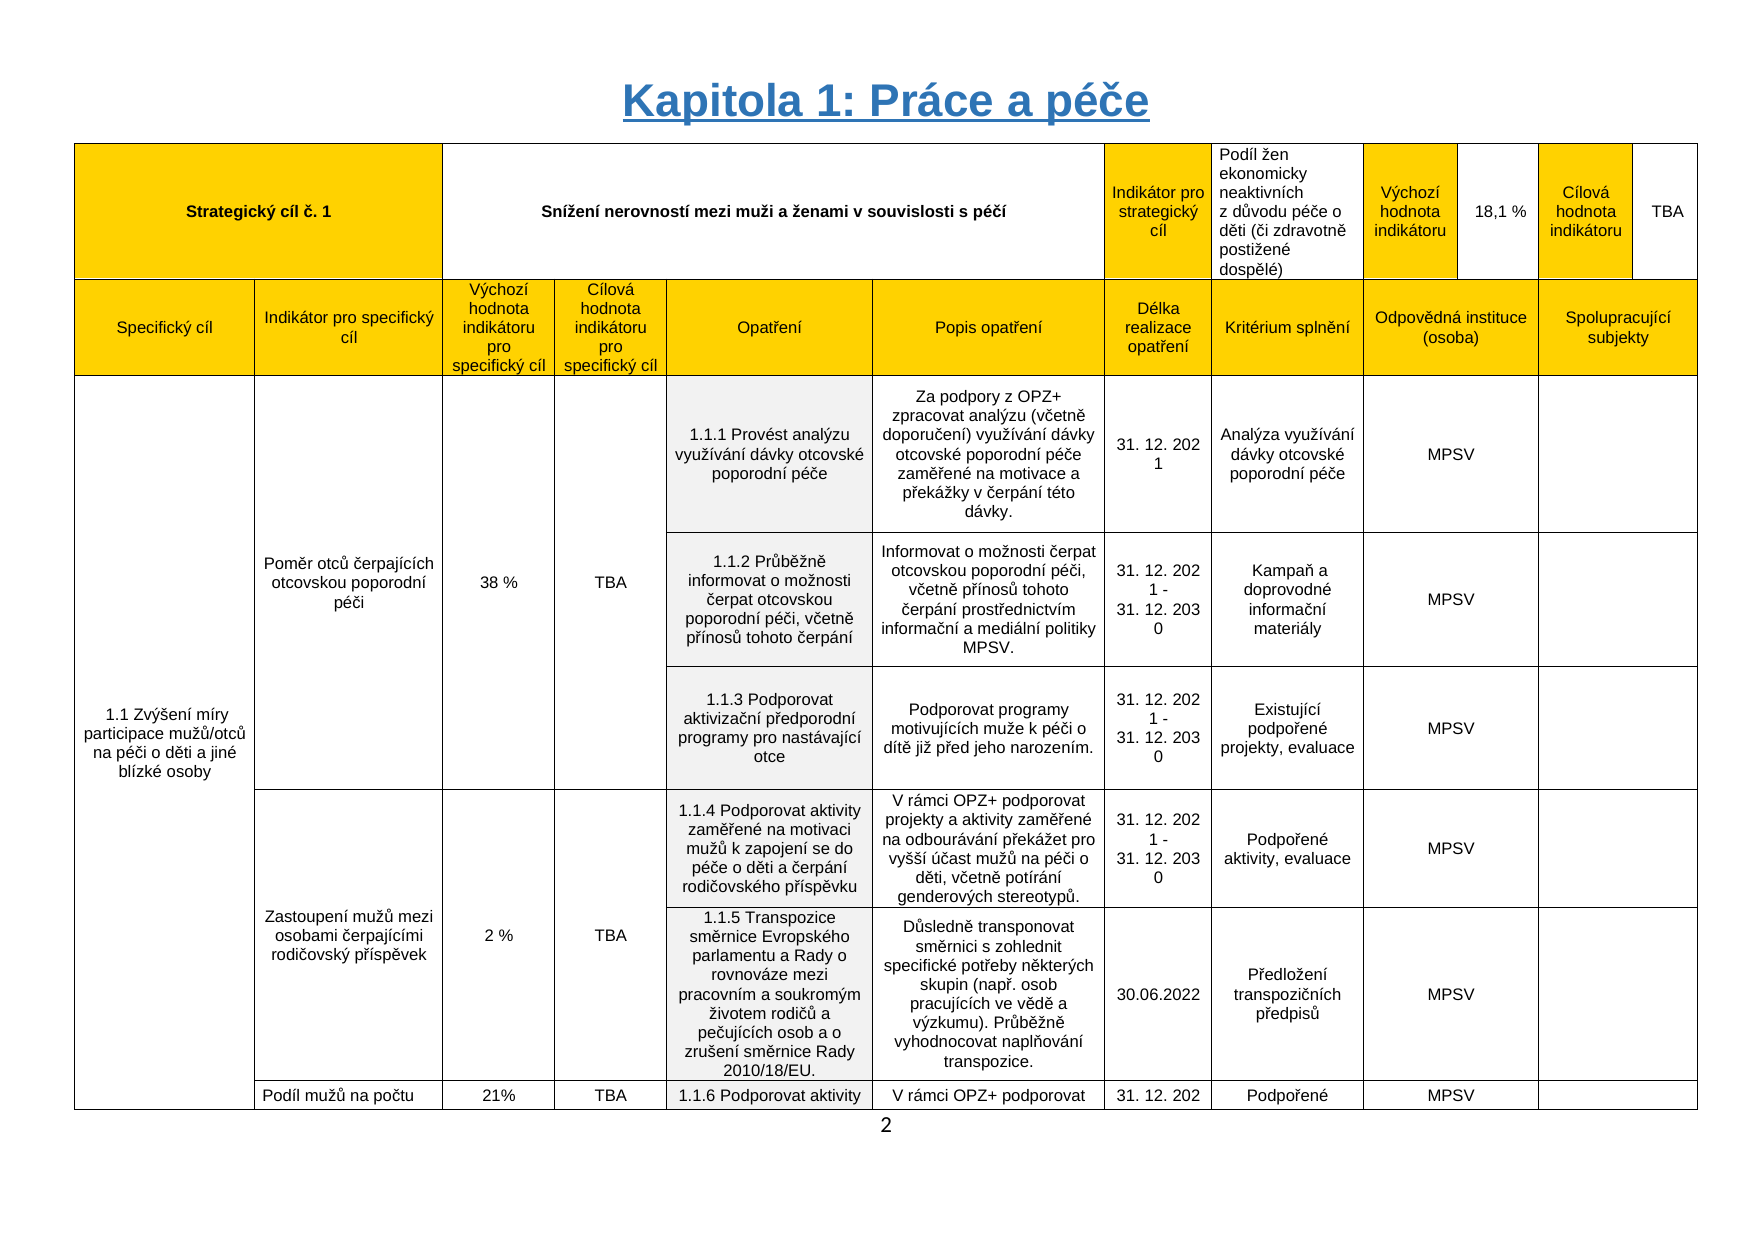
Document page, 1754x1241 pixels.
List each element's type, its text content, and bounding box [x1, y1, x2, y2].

table_header Snížení nerovností mezi muži a ženami v souvislosti s péčí [443, 144, 1104, 278]
table_cell MPSV [1364, 1081, 1538, 1109]
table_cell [667, 1081, 872, 1109]
table_cell Důsledně transponovat směrnici s zohlednit specifické potřeby některých skupin (např. osob pracujících ve vědě a výzkumu). Průběžně vyhodnocovat naplňování transpozice. [873, 908, 1104, 1080]
table_cell Kampaň a doprovodné informační materiály [1212, 533, 1363, 666]
table_cell V rámci OPZ+ podporovat projekty a aktivity zaměřené na odbourávání překážet pro vyšší účast mužů na péči o děti, včetně potírání genderových stereotypů. [873, 790, 1104, 907]
table_cell [1539, 908, 1697, 1080]
table_cell 1.1.5 Transpozice směrnice Evropského parlamentu a Rady o rovnováze mezi pracovním a soukromým životem rodičů a pečujících osob a o zrušení směrnice Rady 2010/18/EU. [667, 908, 872, 1080]
table_cell 1.1.1 Provést analýzu využívání dávky otcovské poporodní péče [667, 376, 872, 532]
table_cell 38 % [443, 376, 554, 789]
table_cell Délka realizace opatření [1105, 280, 1211, 375]
table_cell 31. 12. 2021 - 31. 12. 2030 [1105, 790, 1211, 907]
table_cell 31. 12. 2021 [1105, 376, 1211, 532]
table_cell 31. 12. 2021 - 31. 12. 2030 [1105, 667, 1211, 789]
table_cell Analýza využívání dávky otcovské poporodní péče [1212, 376, 1363, 532]
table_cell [873, 1081, 1104, 1109]
table_cell 21% [443, 1081, 554, 1109]
table_cell Výchozí hodnota indikátoru pro specifický cíl [443, 280, 554, 375]
table_cell Zastoupení mužů mezi osobami čerpajícími rodičovský příspěvek [255, 790, 442, 1080]
table_cell [1539, 790, 1697, 907]
table_cell TBA [555, 376, 666, 789]
table_cell Poměr otců čerpajících otcovskou poporodní péči [255, 376, 442, 789]
table_cell Popis opatření [873, 280, 1104, 375]
table_cell [1539, 376, 1697, 532]
table_header Indikátor pro strategický cíl [1105, 144, 1211, 278]
table_cell Předložení transpozičních předpisů [1212, 908, 1363, 1080]
table_cell Specifický cíl [75, 280, 254, 375]
table_header Výchozí hodnota indikátoru [1364, 144, 1457, 278]
table_cell MPSV [1364, 376, 1538, 532]
subtitle Kapitola 1: Práce a péče [74, 74, 1698, 127]
table_cell 1.1 Zvýšení míry participace mužů/otců na péči o děti a jiné blízké osoby [75, 376, 254, 1109]
table_header 18,1 % [1458, 144, 1538, 278]
table_cell [1539, 667, 1697, 789]
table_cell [1105, 1081, 1211, 1109]
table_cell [255, 1081, 442, 1109]
table_cell MPSV [1364, 533, 1538, 666]
table_cell Existující podpořené projekty, evaluace [1212, 667, 1363, 789]
table_cell MPSV [1364, 667, 1538, 789]
table_header Podíl žen ekonomicky neaktivních z důvodu péče o děti (či zdravotně postižené dospělé) [1212, 144, 1363, 278]
table_cell 1.1.3 Podporovat aktivizační předporodní programy pro nastávající otce [667, 667, 872, 789]
table_cell [1539, 1081, 1697, 1109]
table_cell 1.1.4 Podporovat aktivity zaměřené na motivaci mužů k zapojení se do péče o děti a čerpání rodičovského příspěvku [667, 790, 872, 907]
table_header TBA [1633, 144, 1697, 278]
table_cell Podporovat programy motivujících muže k péči o dítě již před jeho narozením. [873, 667, 1104, 789]
table_cell MPSV [1364, 790, 1538, 907]
table_cell Spolupracující subjekty [1539, 280, 1697, 375]
table_cell Kritérium splnění [1212, 280, 1363, 375]
table_cell MPSV [1364, 908, 1538, 1080]
table_cell Informovat o možnosti čerpat otcovskou poporodní péči, včetně přínosů tohoto čerpání prostřednictvím informační a mediální politiky MPSV. [873, 533, 1104, 666]
table_cell 30.06.2022 [1105, 908, 1211, 1080]
table_cell Cílová hodnota indikátoru pro specifický cíl [555, 280, 666, 375]
table_cell TBA [555, 1081, 666, 1109]
table_header Strategický cíl č. 1 [75, 144, 442, 278]
table_cell Opatření [667, 280, 872, 375]
table_cell [1539, 533, 1697, 666]
table_cell Odpovědná instituce (osoba) [1364, 280, 1538, 375]
table_cell Podpořené aktivity, evaluace [1212, 790, 1363, 907]
table_cell Za podpory z OPZ+ zpracovat analýzu (včetně doporučení) využívání dávky otcovské poporodní péče zaměřené na motivace a překážky v čerpání této dávky. [873, 376, 1104, 532]
table_cell 1.1.2 Průběžně informovat o možnosti čerpat otcovskou poporodní péči, včetně přínosů tohoto čerpání [667, 533, 872, 666]
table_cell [1212, 1081, 1363, 1109]
table_cell 2 % [443, 790, 554, 1080]
table_cell Indikátor pro specifický cíl [255, 280, 442, 375]
table_cell TBA [555, 790, 666, 1080]
table_header Cílová hodnota indikátoru [1539, 144, 1632, 278]
table_cell 31. 12. 2021 - 31. 12. 2030 [1105, 533, 1211, 666]
